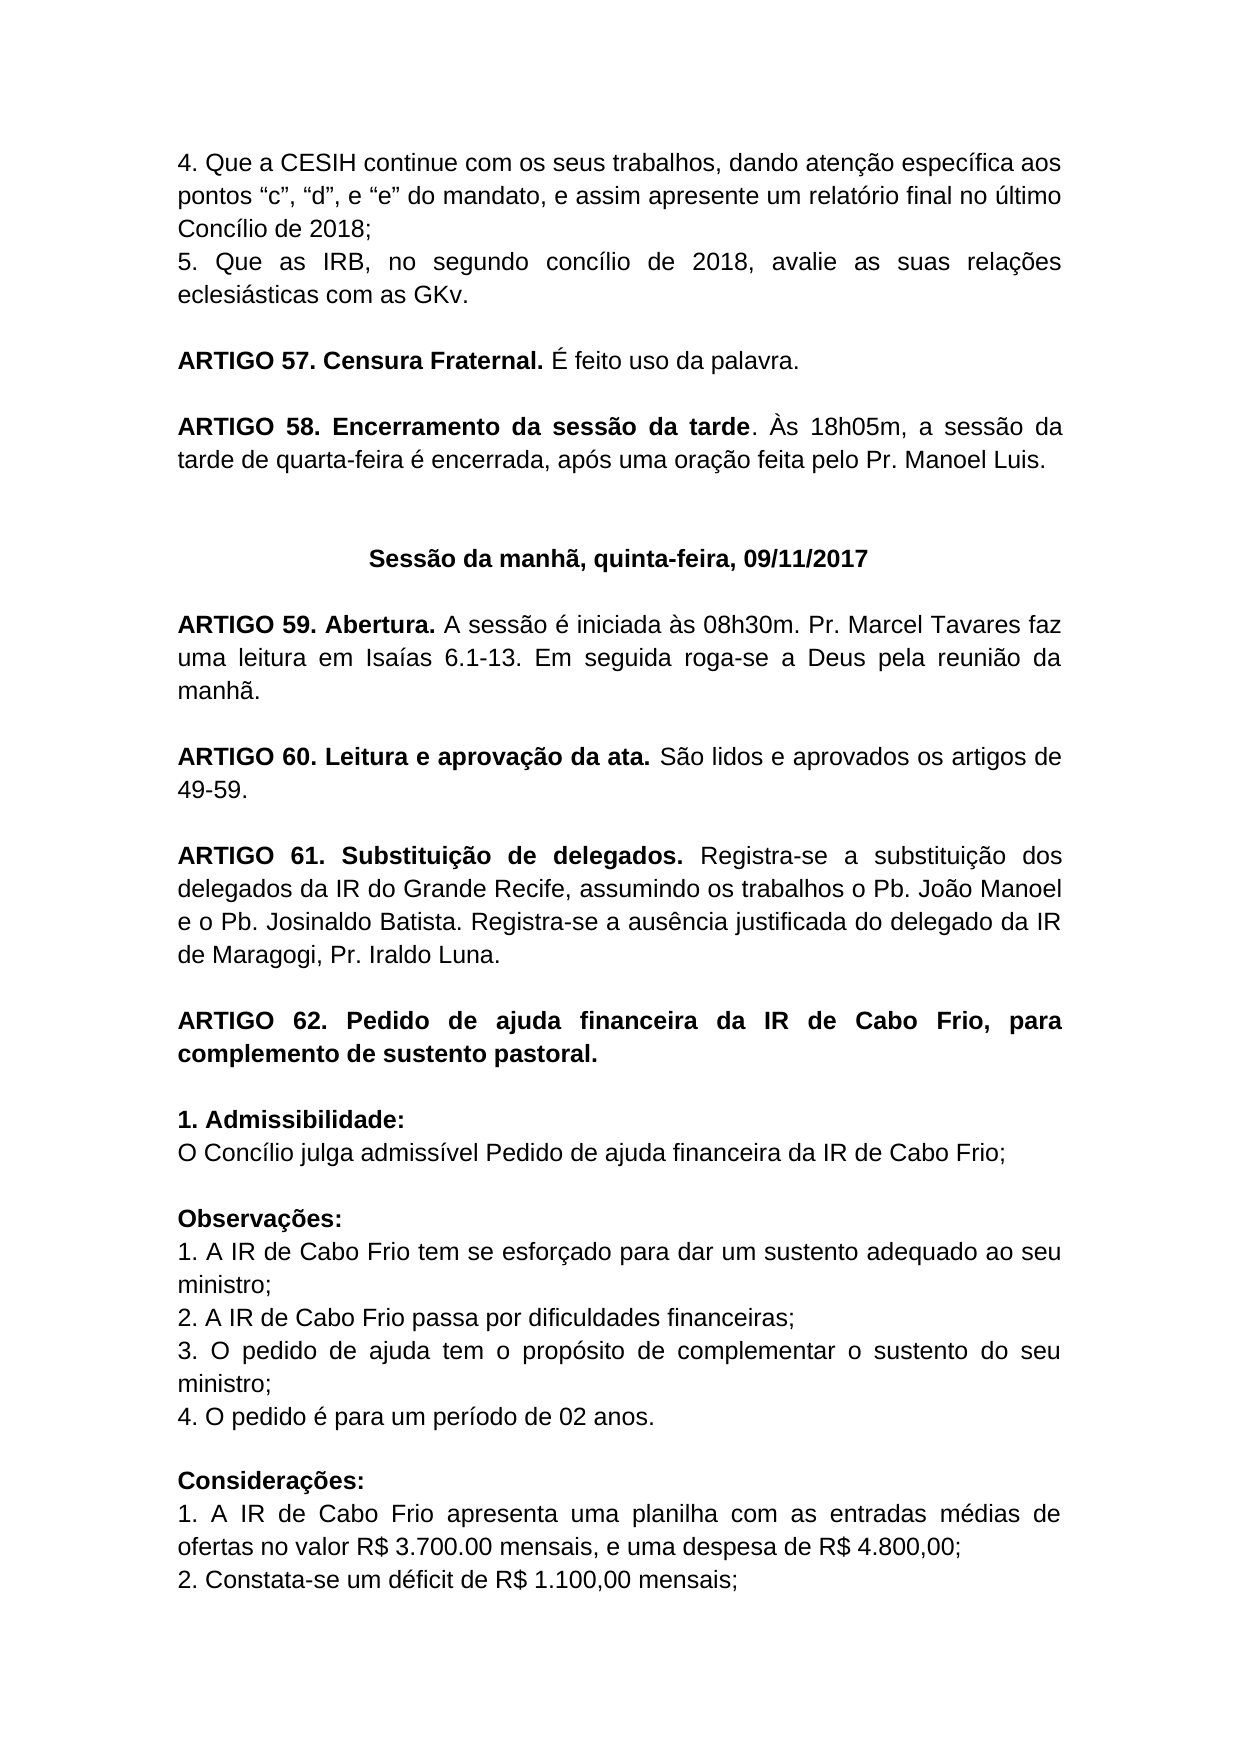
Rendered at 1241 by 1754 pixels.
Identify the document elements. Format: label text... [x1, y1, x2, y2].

text ARTIGO 61. Substituição de delegados. Registra-se a substituição dos delegados da IR do Grande Recife, assumindo os trabalhos o Pb. João Manoel e o Pb. Josinaldo Batista. Registra-se a ausência justificada do delegado da IR de Maragogi, Pr. Iraldo Luna. [177, 841, 1063, 969]
text ARTIGO 59. Abertura. A sessão é iniciada às 08h30m. Pr. Marcel Tavares faz uma leitura em Isaías 6.1-13. Em seguida roga-se a Deus pela reunião da manhã. [177, 610, 1063, 705]
text ARTIGO 62. Pedido de ajuda financeira da IR de Cabo Frio, para complemento de sustento pastoral. [177, 1006, 1063, 1068]
text 2. Constata-se um déficit de R$ 1.100,00 mensais; [177, 1565, 1063, 1593]
text 4. Que a CESIH continue com os seus trabalhos, dando atenção específica aos pontos “c”, “d”, e “e” do mandato, e assim apresente um relatório final no último Concílio de 2018; [177, 148, 1063, 242]
text Sessão da manhã, quinta-feira, 09/11/2017 [177, 544, 1060, 573]
text 1. A IR de Cabo Frio apresenta uma planilha com as entradas médias de ofertas no valor R$ 3.700.00 mensais, e uma despesa de R$ 4.800,00; [177, 1499, 1063, 1560]
text ARTIGO 57. Censura Fraternal. É feito uso da palavra. [177, 346, 1063, 374]
text Considerações: [177, 1466, 1063, 1494]
text 5. Que as IRB, no segundo concílio de 2018, avalie as suas relações eclesiásticas com as GKv. [177, 247, 1063, 308]
text 2. A IR de Cabo Frio passa por dificuldades financeiras; [177, 1303, 1063, 1332]
text ARTIGO 58. Encerramento da sessão da tarde. Às 18h05m, a sessão da tarde de quarta-feira é encerrada, após uma oração feita pelo Pr. Manoel Luis. [177, 412, 1063, 473]
text 1. Admissibilidade: [177, 1105, 1063, 1134]
text O Concílio julga admissível Pedido de ajuda financeira da IR de Cabo Frio; [177, 1138, 1063, 1167]
text 3. O pedido de ajuda tem o propósito de complementar o sustento do seu ministro; [177, 1336, 1063, 1398]
text Observações: [177, 1204, 1063, 1233]
text 1. A IR de Cabo Frio tem se esforçado para dar um sustento adequado ao seu ministro; [177, 1237, 1063, 1299]
text ARTIGO 60. Leitura e aprovação da ata. São lidos e aprovados os artigos de 49-59. [177, 742, 1063, 804]
text 4. O pedido é para um período de 02 anos. [177, 1402, 1063, 1431]
